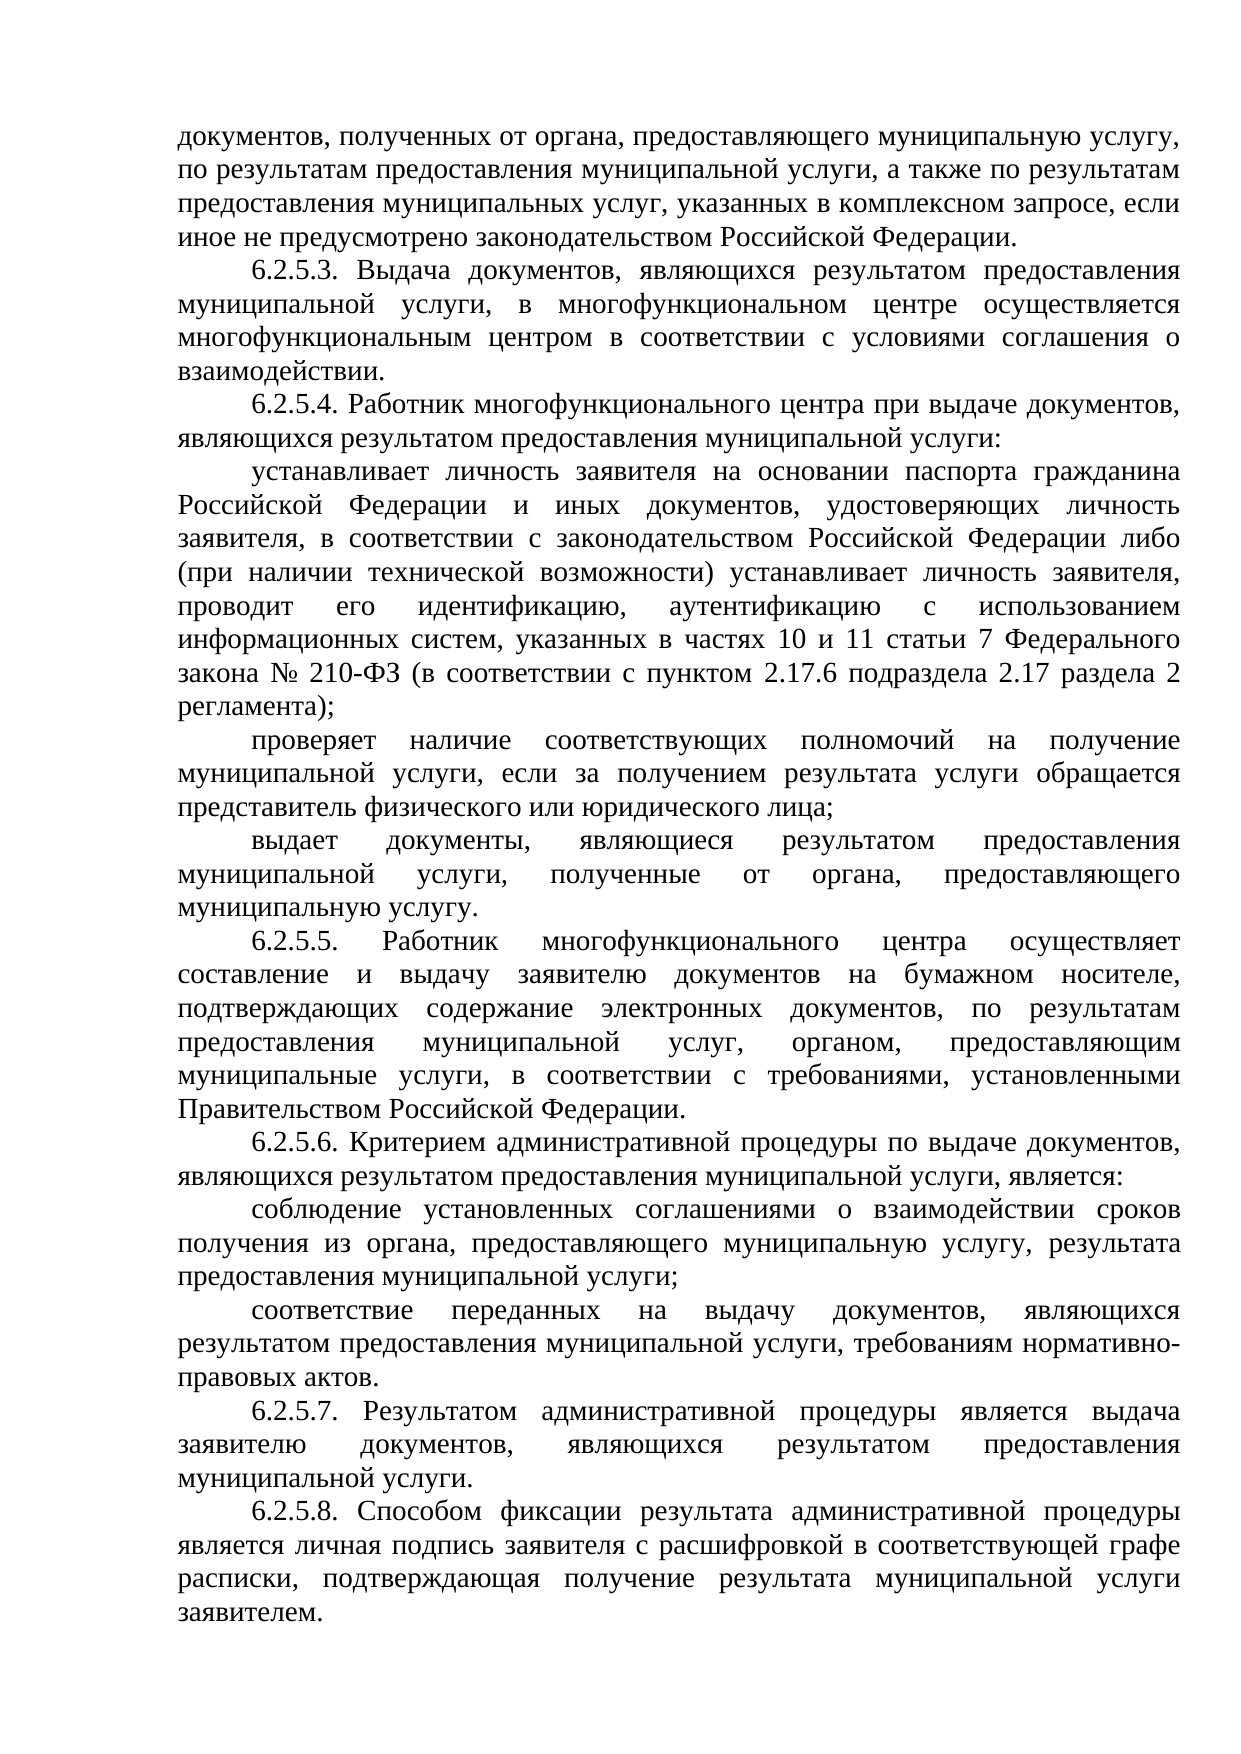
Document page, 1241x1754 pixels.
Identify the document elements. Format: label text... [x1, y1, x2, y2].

text соответствие переданных на выдачу документов, являющихся результатом предоставления муниципальной услуги, требованиям нормативно-правовых актов. [177, 1292, 1181, 1393]
text устанавливает личность заявителя на основании паспорта гражданина Российской Федерации и иных документов, удостоверяющих личность заявителя, в соответствии с законодательством Российской Федерации либо (при наличии технической возможности) устанавливает личность заявителя, проводит его идентификацию, аутентификацию с использованием информационных систем, указанных в частях 10 и 11 статьи 7 Федерального закона № 210-ФЗ (в соответствии с пунктом 2.17.6 подраздела 2.17 раздела 2 регламента); [177, 453, 1181, 722]
text 6.2.5.4. Работник многофункционального центра при выдаче документов, являющихся результатом предоставления муниципальной услуги: [177, 386, 1181, 453]
text 6.2.5.5. Работник многофункционального центра осуществляет составление и выдачу заявителю документов на бумажном носителе, подтверждающих содержание электронных документов, по результатам предоставления муниципальной услуг, органом, предоставляющим муниципальные услуги, в соответствии с требованиями, установленными Правительством Российской Федерации. [177, 923, 1181, 1124]
text проверяет наличие соответствующих полномочий на получение муниципальной услуги, если за получением результата услуги обращается представитель физического или юридического лица; [177, 722, 1181, 822]
text 6.2.5.8. Способом фиксации результата административной процедуры является личная подпись заявителя с расшифровкой в соответствующей графе расписки, подтверждающая получение результата муниципальной услуги заявителем. [177, 1493, 1181, 1627]
text соблюдение установленных соглашениями о взаимодействии сроков получения из органа, предоставляющего муниципальную услугу, результата предоставления муниципальной услуги; [177, 1191, 1181, 1292]
text 6.2.5.3. Выдача документов, являющихся результатом предоставления муниципальной услуги, в многофункциональном центре осуществляется многофункциональным центром в соответствии с условиями соглашения о взаимодействии. [177, 252, 1181, 386]
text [177, 118, 1181, 252]
text 6.2.5.6. Критерием административной процедуры по выдаче документов, являющихся результатом предоставления муниципальной услуги, является: [177, 1124, 1181, 1191]
text 6.2.5.7. Результатом административной процедуры является выдача заявителю документов, являющихся результатом предоставления муниципальной услуги. [177, 1393, 1181, 1493]
text выдает документы, являющиеся результатом предоставления муниципальной услуги, полученные от органа, предоставляющего муниципальную услугу. [177, 822, 1181, 923]
